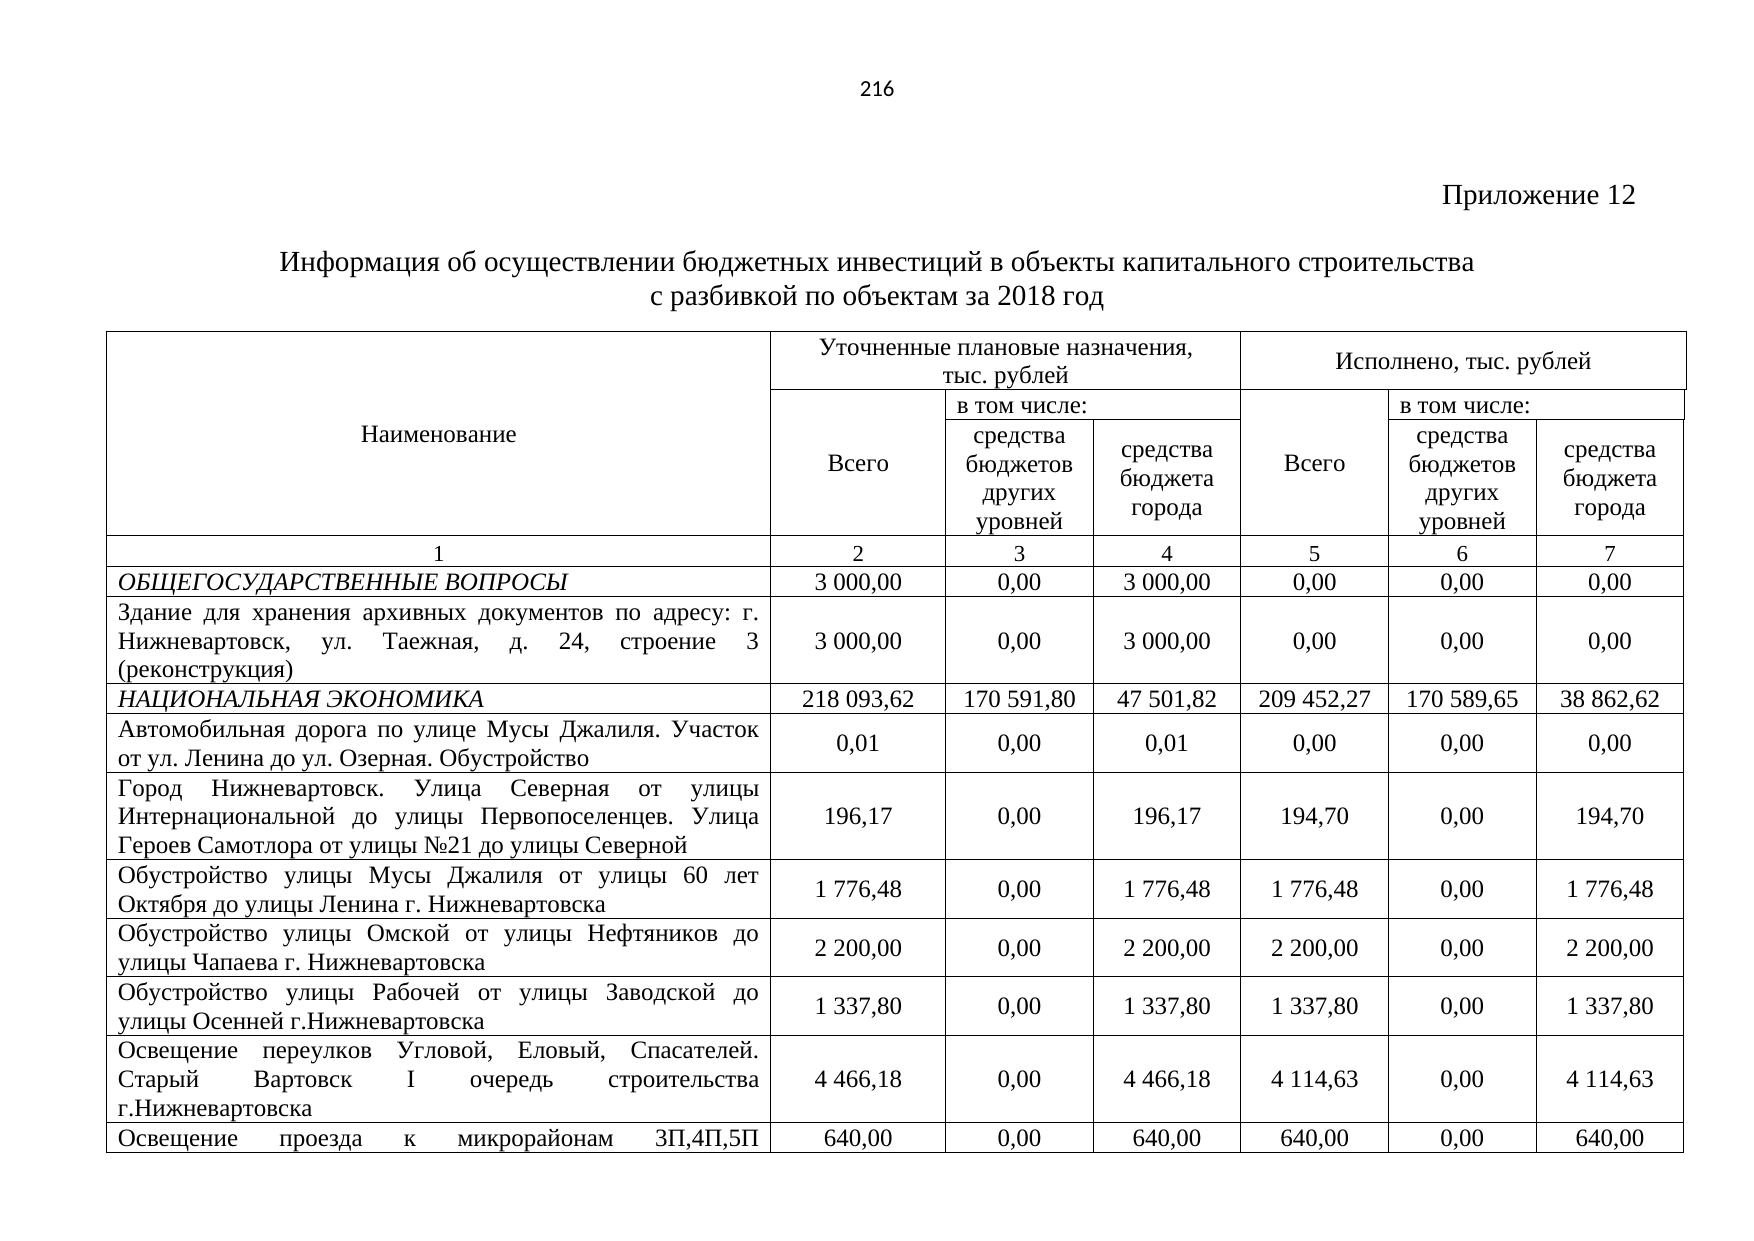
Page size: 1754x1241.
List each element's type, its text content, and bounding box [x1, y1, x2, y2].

table_cell 218 093,62 [771, 684, 945, 713]
table_cell 0,00 [946, 567, 1093, 596]
table_cell 1 776,48 [1537, 860, 1683, 917]
table_cell 640,00 [1537, 1123, 1683, 1152]
table_cell 3 000,00 [771, 567, 945, 596]
table_cell 0,00 [1389, 1036, 1536, 1122]
table_cell 0,00 [1241, 714, 1388, 772]
table_cell средства бюджетов других уровней [1389, 420, 1536, 535]
table_cell 4 114,63 [1241, 1036, 1388, 1122]
table_cell 640,00 [1094, 1123, 1240, 1152]
table_cell 1 337,80 [1537, 977, 1683, 1034]
table_cell 0,00 [1537, 567, 1683, 596]
table_cell 170 589,65 [1389, 684, 1536, 713]
table_cell 1 776,48 [771, 860, 945, 917]
table_cell в том числе: [1389, 390, 1684, 419]
table_cell 194,70 [1241, 773, 1388, 859]
table_cell 3 000,00 [1094, 567, 1240, 596]
table_cell 2 [771, 536, 945, 566]
table_cell 0,00 [946, 919, 1093, 976]
table_cell 4 [1094, 536, 1240, 566]
table_header Наименование [107, 332, 770, 535]
table_cell ОБЩЕГОСУДАРСТВЕННЫЕ ВОПРОСЫ [107, 567, 770, 596]
table_cell 4 114,63 [1537, 1036, 1683, 1122]
table_cell Обустройство улицы Рабочей от улицы Заводской до улицы Осенней г.Нижневартовска [107, 977, 770, 1034]
table_cell 0,00 [946, 773, 1093, 859]
table_cell 1 776,48 [1094, 860, 1240, 917]
table_cell 1 337,80 [771, 977, 945, 1034]
table_cell 2 200,00 [1241, 919, 1388, 976]
table_cell Город Нижневартовск. Улица Северная от улицы Интернациональной до улицы Первопоселенцев. Улица Героев Самотлора от улицы №21 до улицы Северной [107, 773, 770, 859]
table_cell 1 337,80 [1094, 977, 1240, 1034]
table_cell 38 862,62 [1537, 684, 1683, 713]
table_cell Всего [771, 390, 945, 535]
table_cell 0,00 [1389, 773, 1536, 859]
table_cell Всего [1241, 390, 1388, 535]
table_cell 0,00 [946, 977, 1093, 1034]
table_cell 1 [107, 536, 770, 566]
table_cell Автомобильная дорога по улице Мусы Джалиля. Участок от ул. Ленина до ул. Озерная. Обустройство [107, 714, 770, 772]
table_cell 3 [946, 536, 1093, 566]
table_cell 0,00 [946, 597, 1093, 683]
table_cell 2 200,00 [1537, 919, 1683, 976]
table_cell 0,00 [1537, 597, 1683, 683]
table_cell 0,00 [1537, 714, 1683, 772]
table_cell 196,17 [1094, 773, 1240, 859]
table_header Исполнено, тыс. рублей [1241, 332, 1686, 389]
table_cell 196,17 [771, 773, 945, 859]
table_cell в том числе: [946, 390, 1240, 419]
table_cell 170 591,80 [946, 684, 1093, 713]
table_cell 0,00 [1389, 919, 1536, 976]
table_cell 640,00 [1241, 1123, 1388, 1152]
text с разбивкой по объектам за 2018 год [118, 278, 1636, 311]
table_cell 0,00 [946, 714, 1093, 772]
table_cell 0,00 [1389, 597, 1536, 683]
table_cell средства бюджета города [1094, 420, 1240, 535]
table_cell 0,00 [1389, 977, 1536, 1034]
table_cell 4 466,18 [771, 1036, 945, 1122]
table_cell Обустройство улицы Мусы Джалиля от улицы 60 лет Октября до улицы Ленина г. Нижневартовска [107, 860, 770, 917]
table_cell НАЦИОНАЛЬНАЯ ЭКОНОМИКА [107, 684, 770, 713]
table_cell 0,00 [946, 1036, 1093, 1122]
table_cell 0,00 [1389, 714, 1536, 772]
table_cell 209 452,27 [1241, 684, 1388, 713]
table_cell 0,00 [1389, 860, 1536, 917]
table_cell 194,70 [1537, 773, 1683, 859]
table_cell 0,00 [1241, 597, 1388, 683]
table_cell 6 [1389, 536, 1536, 566]
table_cell 0,00 [1389, 567, 1536, 596]
table_cell 0,00 [1389, 1123, 1536, 1152]
table_cell 0,01 [771, 714, 945, 772]
text Информация об осуществлении бюджетных инвестиций в объекты капитального строительства [118, 244, 1636, 278]
table_cell 3 000,00 [1094, 597, 1240, 683]
table_cell Освещение переулков Угловой, Еловый, Спасателей. Старый Вартовск I очередь строительства г.Нижневартовска [107, 1036, 770, 1122]
table_cell 1 776,48 [1241, 860, 1388, 917]
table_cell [107, 1123, 770, 1152]
text Приложение 12 [118, 177, 1636, 211]
table_cell 3 000,00 [771, 597, 945, 683]
table_header Уточненные плановые назначения, тыс. рублей [771, 332, 1240, 389]
table_cell средства бюджетов других уровней [946, 420, 1093, 535]
table_cell 4 466,18 [1094, 1036, 1240, 1122]
table_cell Обустройство улицы Омской от улицы Нефтяников до улицы Чапаева г. Нижневартовска [107, 919, 770, 976]
table_cell 5 [1241, 536, 1388, 566]
table_cell 47 501,82 [1094, 684, 1240, 713]
table_cell 0,00 [1241, 567, 1388, 596]
table_cell 2 200,00 [771, 919, 945, 976]
table_cell 0,00 [946, 860, 1093, 917]
table_cell средства бюджета города [1537, 420, 1683, 535]
table_cell 0,01 [1094, 714, 1240, 772]
table_cell 0,00 [946, 1123, 1093, 1152]
table_cell Здание для хранения архивных документов по адресу: г. Нижневартовск, ул. Таежная, д. 24, строение 3 (реконструкция) [107, 597, 770, 683]
table_cell 7 [1537, 536, 1683, 566]
table_cell 640,00 [771, 1123, 945, 1152]
table_cell 1 337,80 [1241, 977, 1388, 1034]
table_cell 2 200,00 [1094, 919, 1240, 976]
